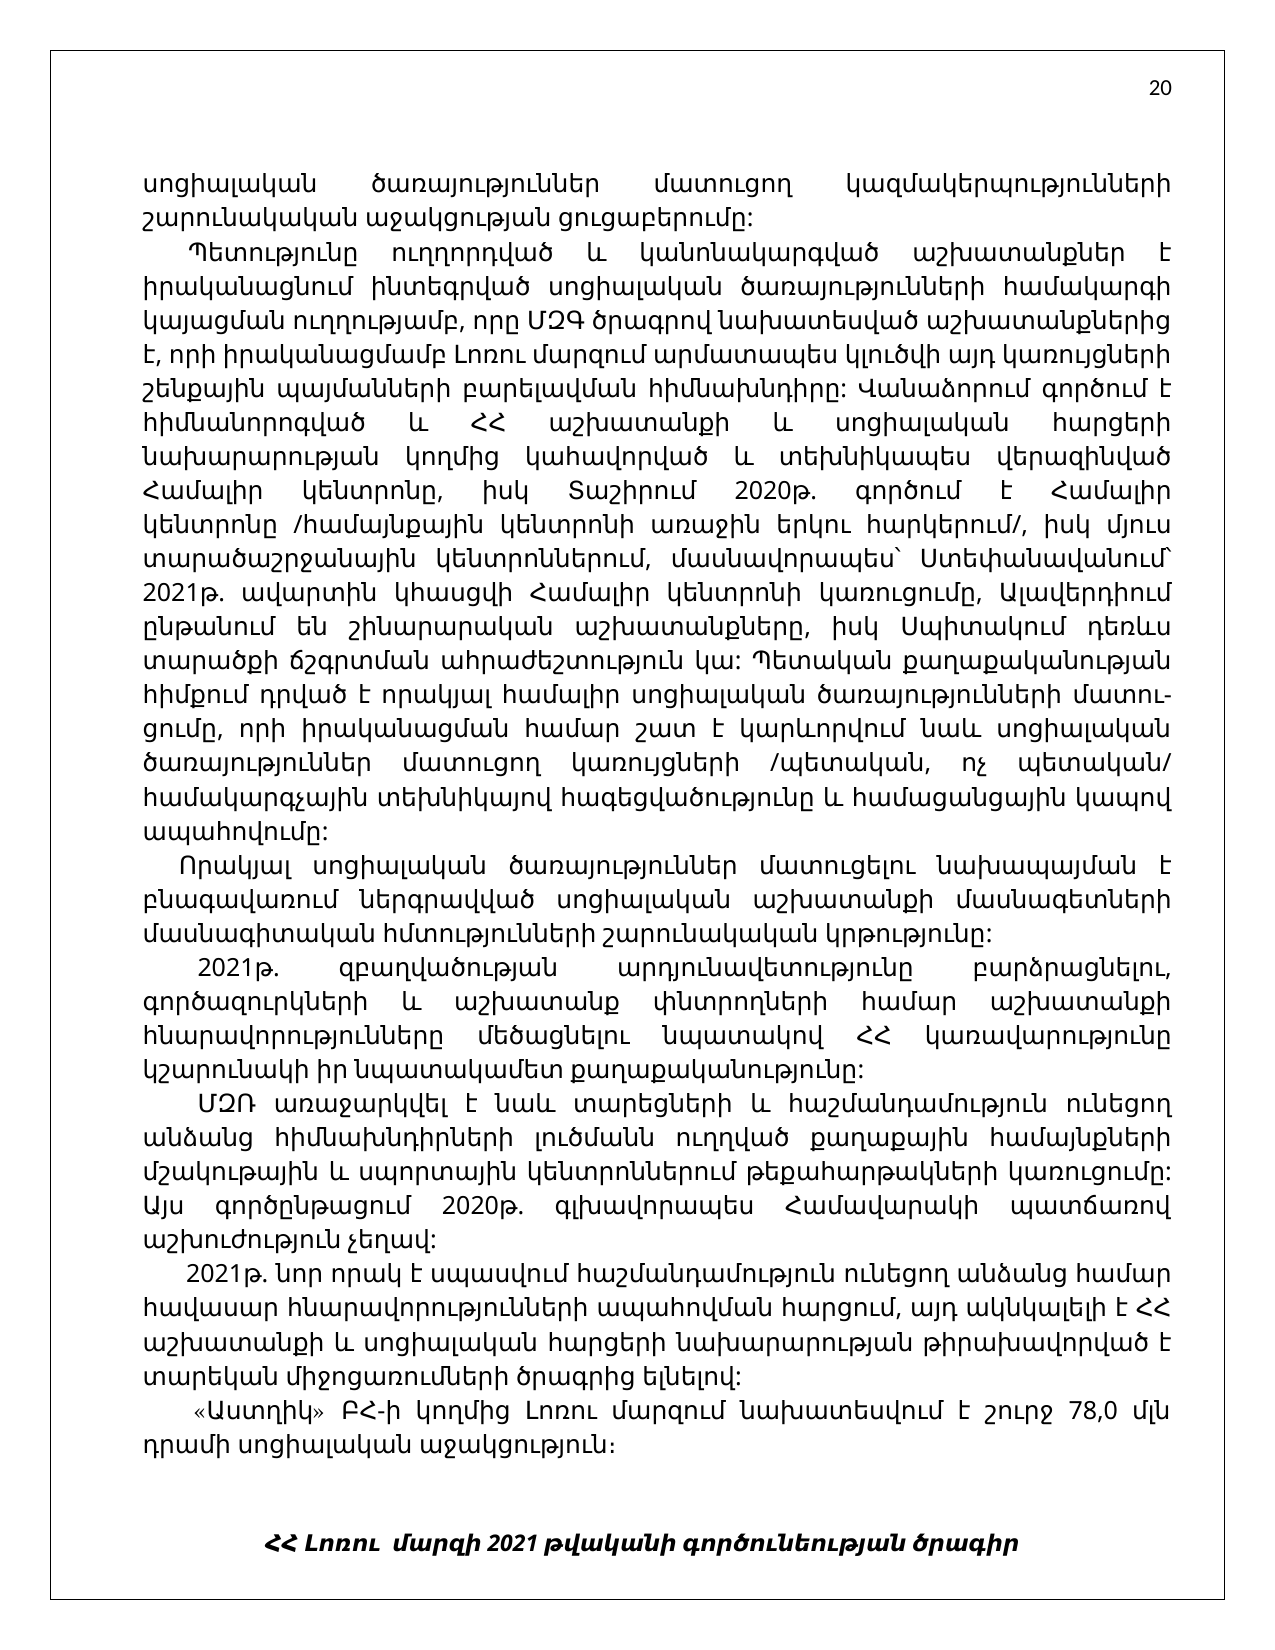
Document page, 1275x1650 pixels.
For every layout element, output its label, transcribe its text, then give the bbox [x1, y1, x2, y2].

text Աստղիկ ԲՀ-ի կողմից Լոռու մարզում նախատեսվում է շուրջ 78,0 մլն դրամի սոցիալական աջակցություն։ [142, 1392, 1172, 1460]
list Պետությունը ուղղորդված և կանոնակարգված աշխատանքներ է իրականացնում ինտեգրված սոցիալական ծառայությունների համակարգի կայացման ուղղությամբ, որը ՄԶԳ ծրագրով նախատեսված աշխատանքներից է, որի իրականացմամբ Լոռու մարզում արմատապես կլուծվի այդ կառույցների շենքային պայմանների բարելավման հիմնախնդիրը: Վանաձորում գործում է հիմնանորոգված և ՀՀ աշխատանքի և սոցիալական հարցերի նախարարության կողմից կահավորված և տեխնիկապես վերազինված Համալիր կենտրոնը, իսկ Տաշիրում 2020թ. գործում է Համալիր կենտրոնը /համայնքային կենտրոնի առաջին երկու հարկերում/, իսկ մյուս տարածաշրջանային կենտրոններում, մասնավորապես՝ Ստեփանավանում՝ 2021թ. ավարտին կհասցվի Համալիր կենտրոնի կառուցումը, Ալավերդիում ընթանում են շինարարական աշխատանքները, իսկ Սպիտակում դեռևս տարածքի ճշգրտման ահրաժեշտություն կա: Պետական քաղաքականության հիմքում դրված է որակյալ համալիր սոցիալական ծառայությունների մատուցումը, որի իրականացման համար շատ է կարևորվում նաև սոցիալական ծառայություններ մատուցող կառույցների /պետական, ոչ պետական/ համակարգչային տեխնիկայով հագեցվածությունը և համացանցային կապով ապահովումը: [142, 234, 1172, 847]
list 2021թ. նոր որակ է սպասվում հաշմանդամություն ունեցող անձանց համար հավասար հնարավորությունների ապահովման հարցում, այդ ակնկալելի է ՀՀ աշխատանքի և սոցիալական հարցերի նախարարության թիրախավորված է տարեկան միջոցառումների ծրագրից ելնելով: [142, 1256, 1172, 1392]
list ՄԶՌ առաջարկվել է նաև տարեցների և հաշմանդամություն ունեցող անձանց հիմնախնդիրների լուծմանն ուղղված քաղաքային համայնքների մշակութային և սպորտային կենտրոններում թեքահարթակների կառուցումը: Այս գործընթացում 2020թ. գլխավորապես Համավարակի պատճառով աշխուժություն չեղավ: [142, 1086, 1172, 1256]
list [142, 166, 1172, 234]
list Որակյալ սոցիալական ծառայություններ մատուցելու նախապայման է բնագավառում ներգրավված սոցիալական աշխատանքի մասնագետների մասնագիտական հմտությունների շարունակական կրթությունը: [142, 847, 1172, 949]
list 2021թ. զբաղվածության արդյունավետությունը բարձրացնելու, գործազուրկների և աշխատանք փնտրողների համար աշխատանքի հնարավորությունները մեծացնելու նպատակով ՀՀ կառավարությունը կշարունակի իր նպատակամետ քաղաքականությունը: [142, 949, 1172, 1086]
